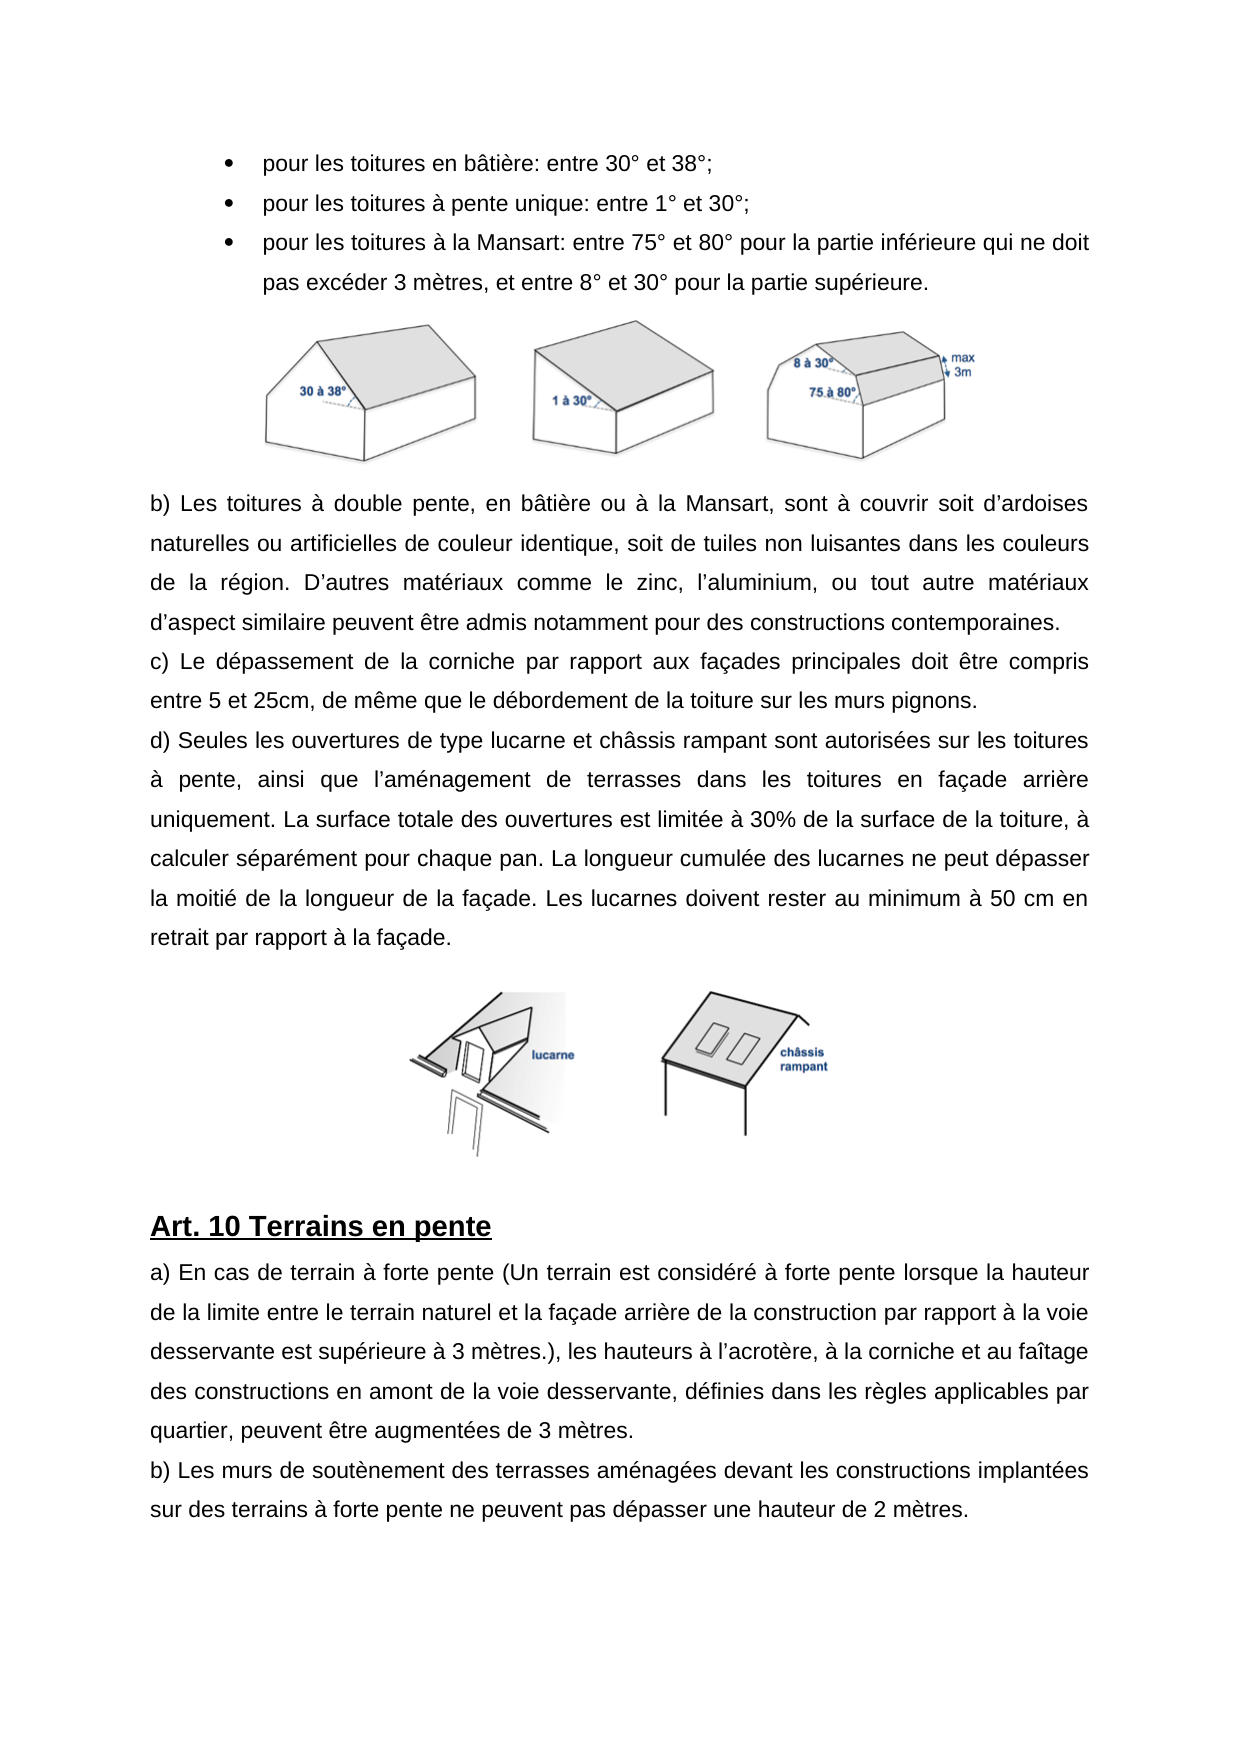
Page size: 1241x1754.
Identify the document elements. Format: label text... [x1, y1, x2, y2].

list pour les toitures à pente unique: entre 1° et 30°; [225, 189, 1090, 216]
text b) Les murs de soutènement des terrasses aménagées devant les constructions implantées sur des terrains à forte pente ne peuvent pas dépasser une hauteur de 2 mètres. [150, 1457, 1090, 1522]
text d) Seules les ouvertures de type lucarne et châssis rampant sont autorisées sur les toitures à pente, ainsi que l’aménagement de terrasses dans les toitures en façade arrière uniquement. La surface totale des ouvertures est limitée à 30% de la surface de la toiture, à calculer séparément pour chaque pan. La longueur cumulée des lucarnes ne peut dépasser la moitié de la longueur de la façade. Les lucarnes doivent rester au minimum à 50 cm en retrait par rapport à la façade. [150, 727, 1090, 951]
text b) Les toitures à double pente, en bâtière ou à la Mansart, sont à couvrir soit d’ardoises naturelles ou artificielles de couleur identique, soit de tuiles non luisantes dans les couleurs de la région. D’autres matériaux comme le zinc, l’aluminium, ou tout autre matériaux d’aspect similaire peuvent être admis notamment pour des constructions contemporaines. [150, 490, 1090, 635]
list pour les toitures en bâtière: entre 30° et 38°; [225, 150, 1090, 176]
subtitle Art. 10 Terrains en pente [150, 1209, 1090, 1242]
text a) En cas de terrain à forte pente (Un terrain est considéré à forte pente lorsque la hauteur de la limite entre le terrain naturel et la façade arrière de la construction par rapport à la voie desservante est supérieure à 3 mètres.), les hauteurs à l’acrotère, à la corniche et au faîtage des constructions en amont de la voie desservante, définies dans les règles applicables par quartier, peuvent être augmentées de 3 mètres. [150, 1259, 1090, 1443]
list pour les toitures à la Mansart: entre 75° et 80° pour la partie inférieure qui ne doit pas excéder 3 mètres, et entre 8° et 30° pour la partie supérieure. [225, 229, 1090, 295]
picture [257, 307, 984, 477]
text c) Le dépassement de la corniche par rapport aux façades principales doit être compris entre 5 et 25cm, de même que le débordement de la toiture sur les murs pignons. [150, 648, 1090, 714]
picture [395, 963, 845, 1171]
